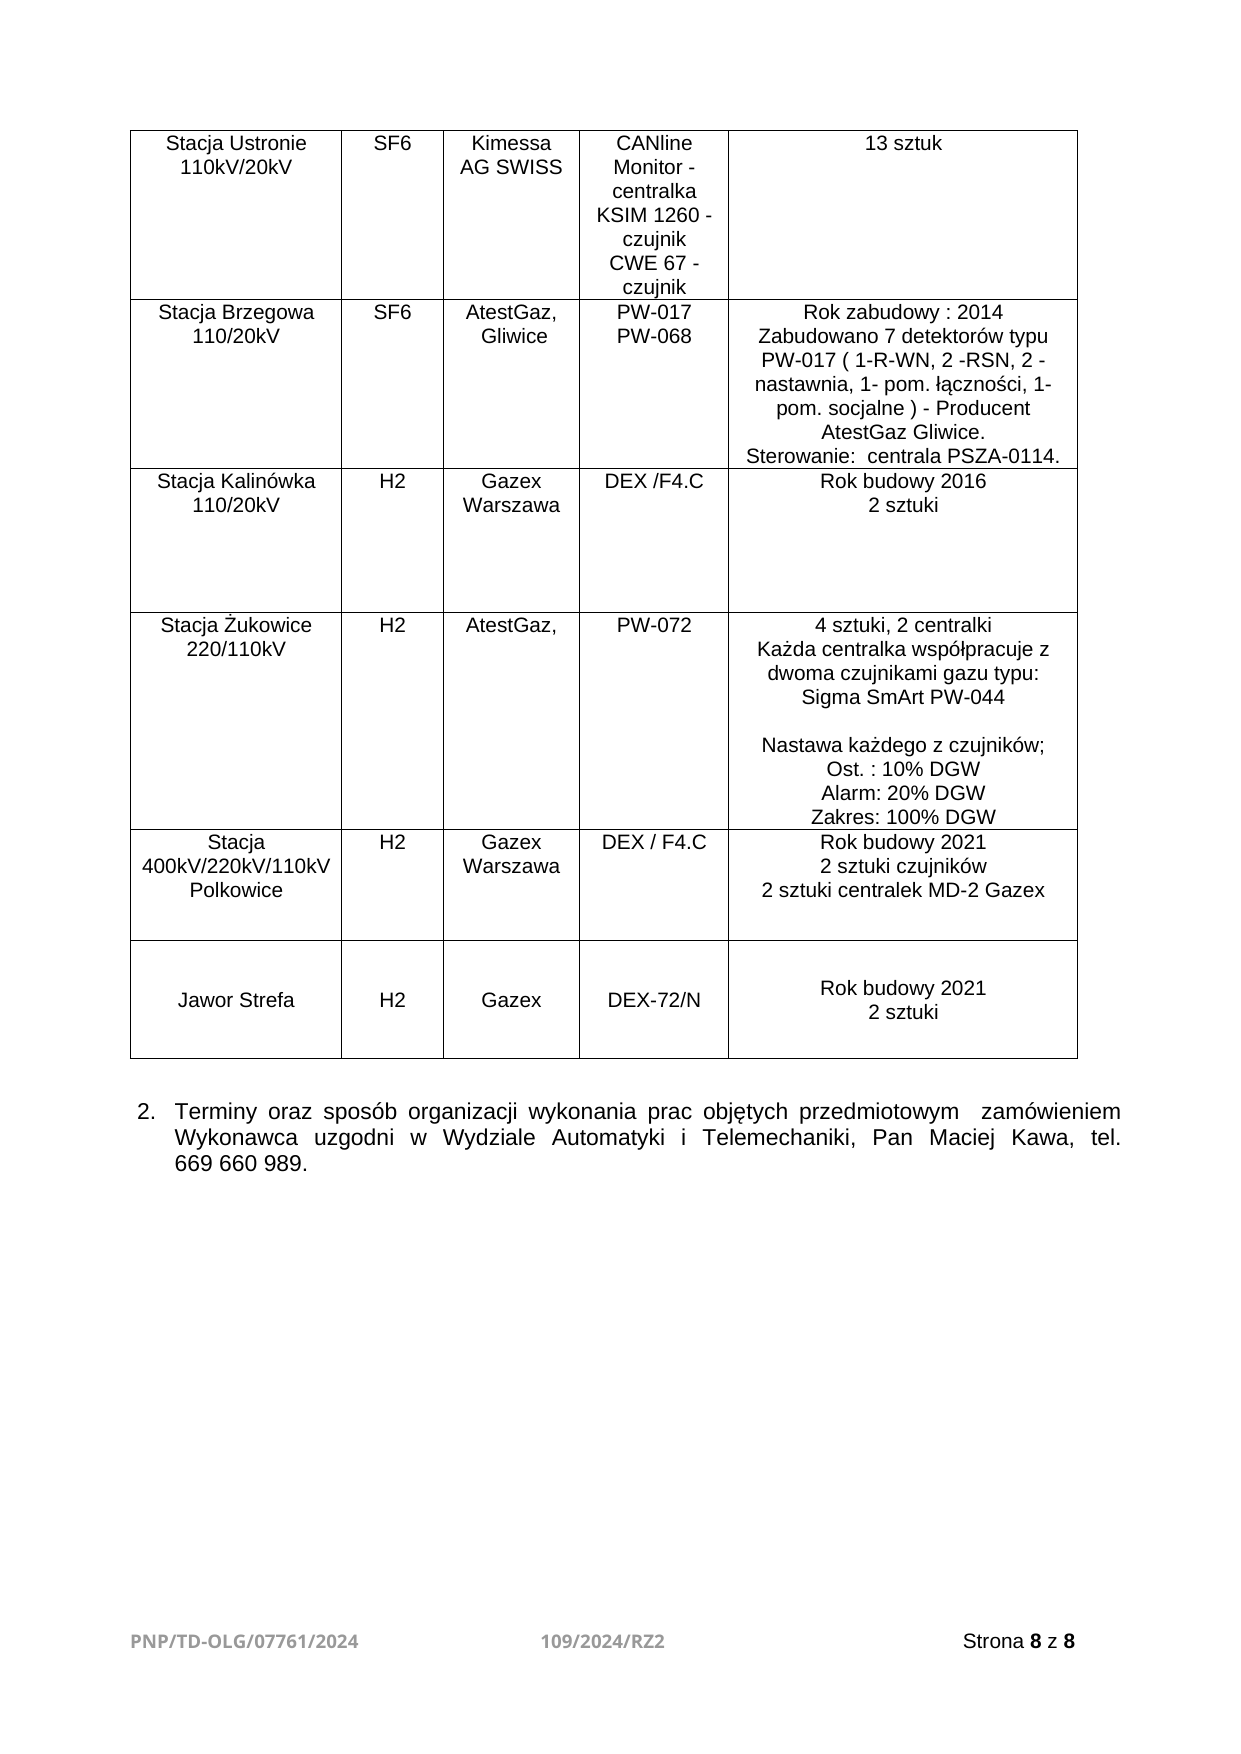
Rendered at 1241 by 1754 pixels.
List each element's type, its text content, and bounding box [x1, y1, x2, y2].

table_cell AtestGaz, [444, 613, 579, 829]
table_cell SF6 [342, 300, 443, 467]
table_cell DEX / F4.C [580, 830, 728, 940]
table_cell Gazex Warszawa [444, 830, 579, 940]
table_cell 4 sztuki, 2 centralki Każda centralka współpracuje z dwoma czujnikami gazu typu: Sigma SmArt PW-044 Nastawa każdego z czujników; Ost. : 10% DGW Alarm: 20% DGW Zakres: 100% DGW [729, 613, 1077, 829]
table_cell PW-017 PW-068 [580, 300, 728, 467]
table_cell CANline Monitor - centralka KSIM 1260 - czujnik CWE 67 - czujnik [580, 131, 728, 299]
table_cell Stacja 400kV/220kV/110kV Polkowice [131, 830, 341, 940]
table_cell AtestGaz, Gliwice [444, 300, 579, 467]
table_cell Rok zabudowy : 2014 Zabudowano 7 detektorów typu PW-017 ( 1-R-WN, 2 -RSN, 2 - nastawnia, 1- pom. łączności, 1- pom. socjalne ) - Producent AtestGaz Gliwice. Sterowanie: centrala PSZA-0114. [729, 300, 1077, 467]
table_cell Gazex Warszawa [444, 469, 579, 612]
table_cell Jawor Strefa [131, 941, 341, 1058]
table_cell Rok budowy 2021 2 sztuki czujników 2 sztuki centralek MD-2 Gazex [729, 830, 1077, 940]
table_cell H2 [342, 613, 443, 829]
table_cell DEX-72/N [580, 941, 728, 1058]
table_cell Rok budowy 2021 2 sztuki [729, 941, 1077, 1058]
table_cell H2 [342, 941, 443, 1058]
table_cell Gazex [444, 941, 579, 1058]
table_cell 13 sztuk [729, 131, 1077, 299]
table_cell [131, 131, 341, 299]
table_cell DEX /F4.C [580, 469, 728, 612]
table_cell Stacja Kalinówka 110/20kV [131, 469, 341, 612]
table_cell Stacja Żukowice 220/110kV [131, 613, 341, 829]
table_cell Rok budowy 2016 2 sztuki [729, 469, 1077, 612]
table_cell H2 [342, 469, 443, 612]
table_cell H2 [342, 830, 443, 940]
table_cell Kimessa AG SWISS [444, 131, 579, 299]
table_cell Stacja Brzegowa 110/20kV [131, 300, 341, 467]
list Terminy oraz sposób organizacji wykonania prac objętych przedmiotowym zamówieniem Wykonawca uzgodni w Wydziale Automatyki i Telemechaniki, Pan Maciej Kawa, tel. 669 660 989. [137, 1098, 1122, 1177]
table_cell SF6 [342, 131, 443, 299]
table_cell PW-072 [580, 613, 728, 829]
